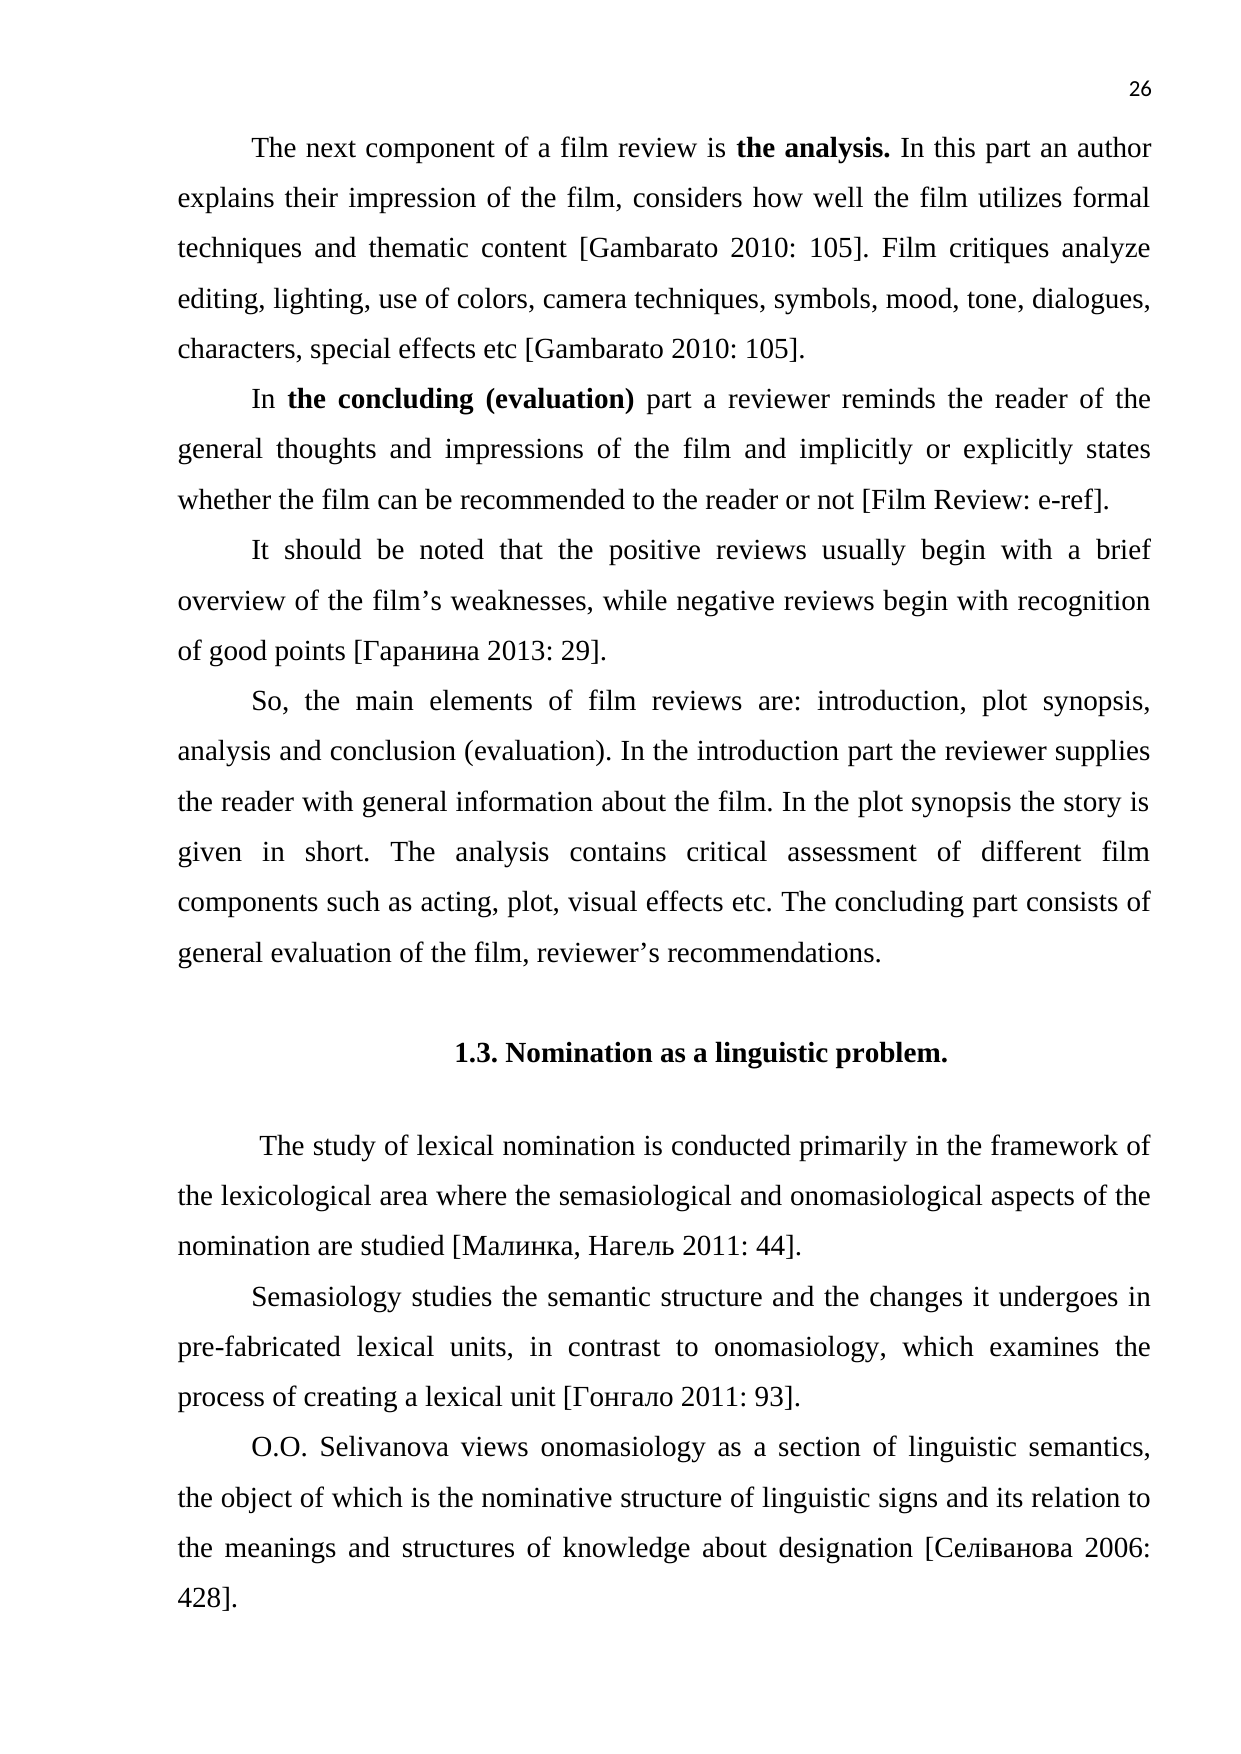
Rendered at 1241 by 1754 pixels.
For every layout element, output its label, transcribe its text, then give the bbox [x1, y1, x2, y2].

text The next component of a film review is the analysis. In this part an author explains their impression of the film, considers how well the film utilizes formal techniques and thematic content [Gambarato 2010: 105]. Film critiques analyze editing, lighting, use of colors, camera techniques, symbols, mood, tone, dialogues, characters, special effects etc [Gambarato 2010: 105]. [177, 130, 1152, 364]
text Semasiology studies the semantic structure and the changes it undergoes in pre-fabricated lexical units, in contrast to onomasiology, which examines the process of creating a lexical unit [Гонгало 2011: 93]. [177, 1279, 1152, 1413]
text 1.3. Nomination as a linguistic problem. [177, 1035, 1152, 1069]
text It should be noted that the positive reviews usually begin with a brief overview of the film’s weaknesses, while negative reviews begin with recognition of good points [Гаранина 2013: 29]. [177, 532, 1152, 666]
text O.O. Selivanova views onomasiology as a section of linguistic semantics, the object of which is the nominative structure of linguistic signs and its relation to the meanings and structures of knowledge about designation [Селіванова 2006: 428]. [177, 1429, 1152, 1614]
text The study of lexical nomination is conducted primarily in the framework of the lexicological area where the semasiological and onomasiological aspects of the nomination are studied [Малинка, Нагель 2011: 44]. [177, 1128, 1152, 1262]
text So, the main elements of film reviews are: introduction, plot synopsis, analysis and conclusion (evaluation). In the introduction part the reviewer supplies the reader with general information about the film. In the plot synopsis the story is given in short. The analysis contains critical assessment of different film components such as acting, plot, visual effects etc. The concluding part consists of general evaluation of the film, reviewer’s recommendations. [177, 683, 1152, 968]
text In the concluding (evaluation) part a reviewer reminds the reader of the general thoughts and impressions of the film and implicitly or explicitly states whether the film can be recommended to the reader or not [Film Review: e-ref]. [177, 381, 1152, 516]
